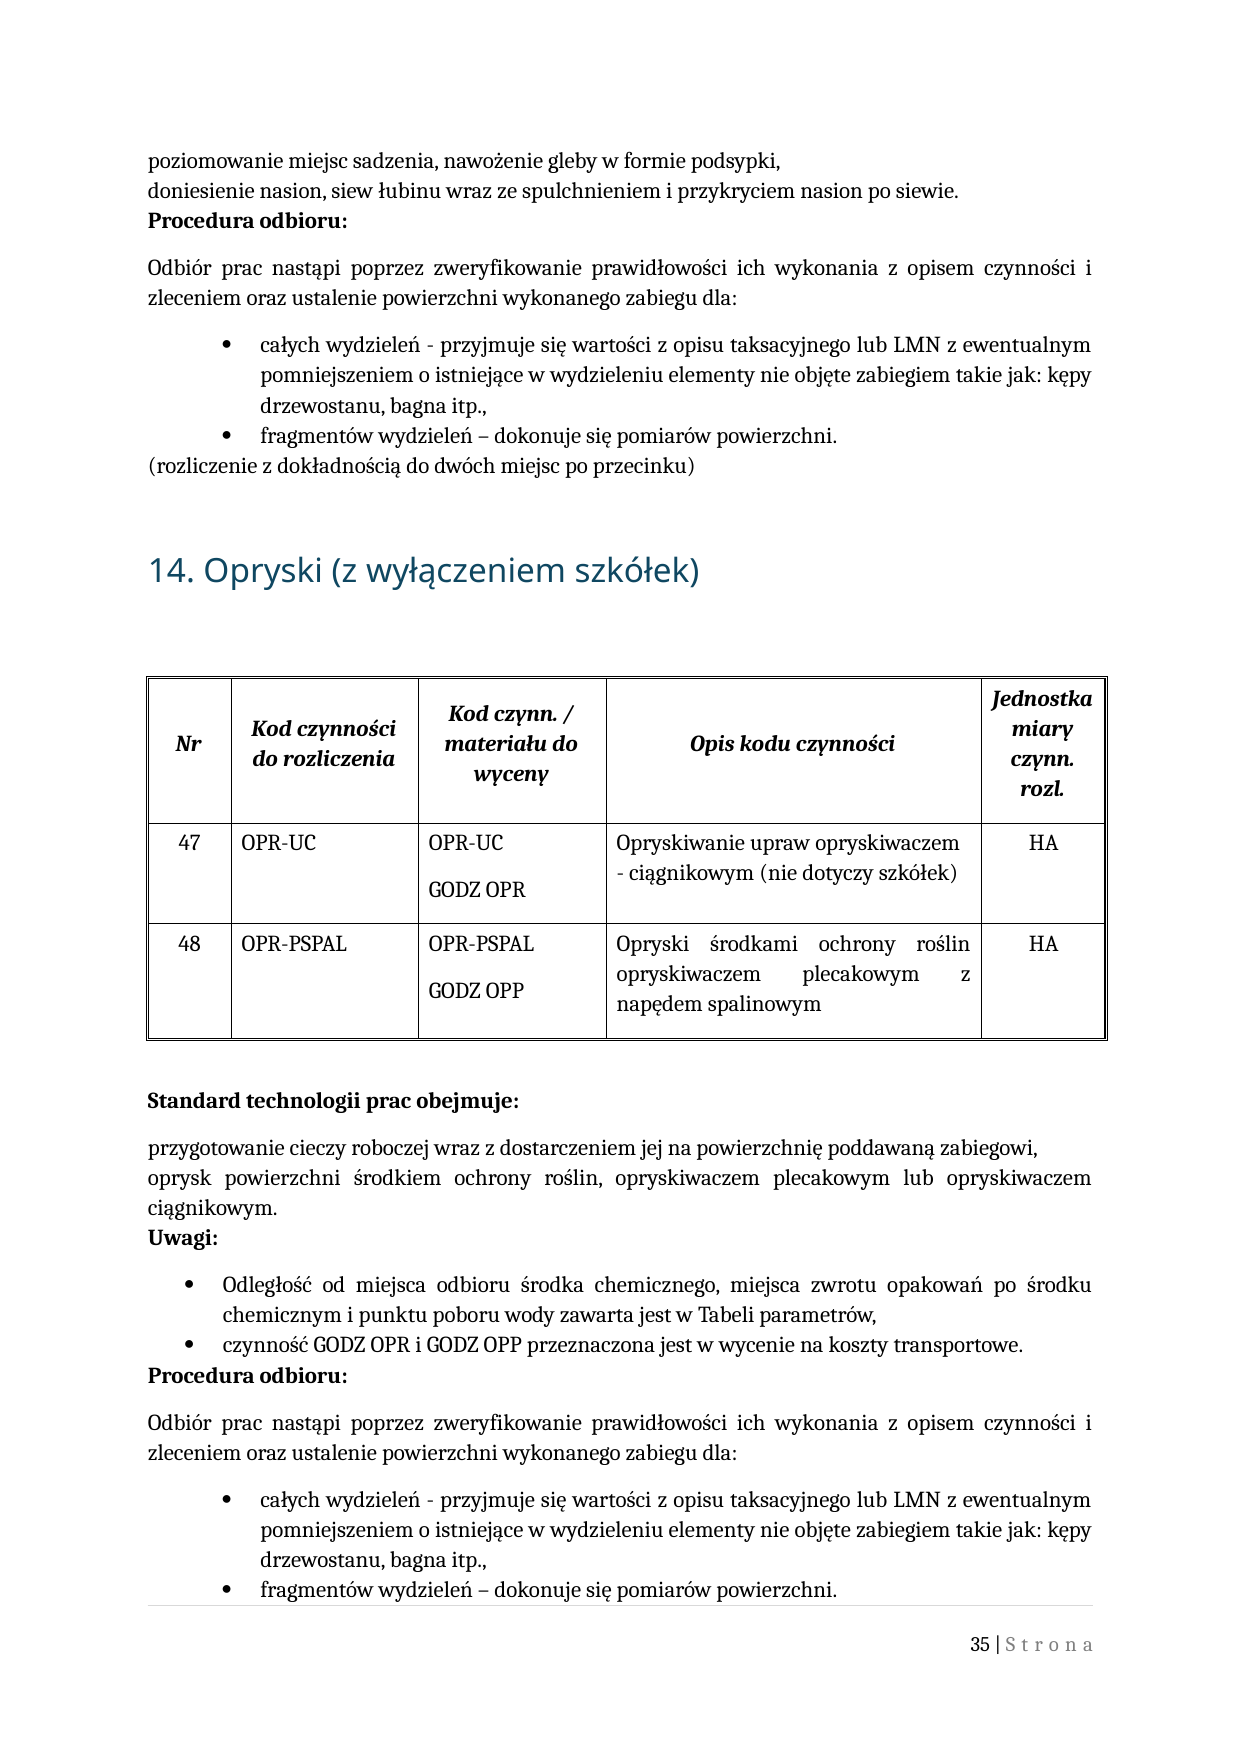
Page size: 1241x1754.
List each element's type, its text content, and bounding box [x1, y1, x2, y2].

text (rozliczenie z dokładnością do dwóch miejsc po przecinku) [148, 453, 1093, 479]
list całych wydzieleń - przyjmuje się wartości z opisu taksacyjnego lub LMN z ewentualnym pomniejszeniem o istniejące w wydzieleniu elementy nie objęte zabiegiem takie jak: kępy drzewostanu, bagna itp., [223, 1486, 1093, 1573]
text Odbiór prac nastąpi poprzez zweryfikowanie prawidłowości ich wykonania z opisem czynności i zleceniem oraz ustalenie powierzchni wykonanego zabiegu dla: [148, 255, 1093, 311]
list fragmentów wydzieleń – dokonuje się pomiarów powierzchni. [223, 1577, 1093, 1603]
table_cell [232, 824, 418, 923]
text Uwagi: [148, 1225, 1093, 1251]
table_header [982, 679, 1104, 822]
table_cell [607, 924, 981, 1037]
text Procedura odbioru: [148, 208, 1093, 234]
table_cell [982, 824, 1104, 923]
text doniesienie nasion, siew łubinu wraz ze spulchnieniem i przykryciem nasion po siewie. [148, 178, 1093, 204]
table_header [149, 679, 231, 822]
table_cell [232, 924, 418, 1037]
text Standard technologii prac obejmuje: [148, 1087, 1093, 1114]
text Odbiór prac nastąpi poprzez zweryfikowanie prawidłowości ich wykonania z opisem czynności i zleceniem oraz ustalenie powierzchni wykonanego zabiegu dla: [148, 1409, 1093, 1466]
text oprysk powierzchni środkiem ochrony roślin, opryskiwaczem plecakowym lub opryskiwaczem ciągnikowym. [148, 1164, 1093, 1221]
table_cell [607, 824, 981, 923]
list Odległość od miejsca odbioru środka chemicznego, miejsca zwrotu opakowań po środku chemicznym i punktu poboru wody zawarta jest w Tabeli parametrów, [185, 1272, 1093, 1328]
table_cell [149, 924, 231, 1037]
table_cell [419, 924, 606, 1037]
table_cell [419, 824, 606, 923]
list fragmentów wydzieleń – dokonuje się pomiarów powierzchni. [223, 423, 1093, 449]
text 14. Opryski (z wyłączeniem szkółek) [148, 547, 1093, 592]
text Procedura odbioru: [148, 1362, 1093, 1389]
list całych wydzieleń - przyjmuje się wartości z opisu taksacyjnego lub LMN z ewentualnym pomniejszeniem o istniejące w wydzieleniu elementy nie objęte zabiegiem takie jak: kępy drzewostanu, bagna itp., [223, 332, 1093, 419]
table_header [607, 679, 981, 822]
text przygotowanie cieczy roboczej wraz z dostarczeniem jej na powierzchnię poddawaną zabiegowi, [148, 1134, 1093, 1161]
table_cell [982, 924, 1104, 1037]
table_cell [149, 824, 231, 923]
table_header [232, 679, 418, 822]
list czynność GODZ OPR i GODZ OPP przeznaczona jest w wycenie na koszty transportowe. [185, 1332, 1093, 1359]
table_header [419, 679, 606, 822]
text poziomowanie miejsc sadzenia, nawożenie gleby w formie podsypki, [148, 148, 1093, 174]
